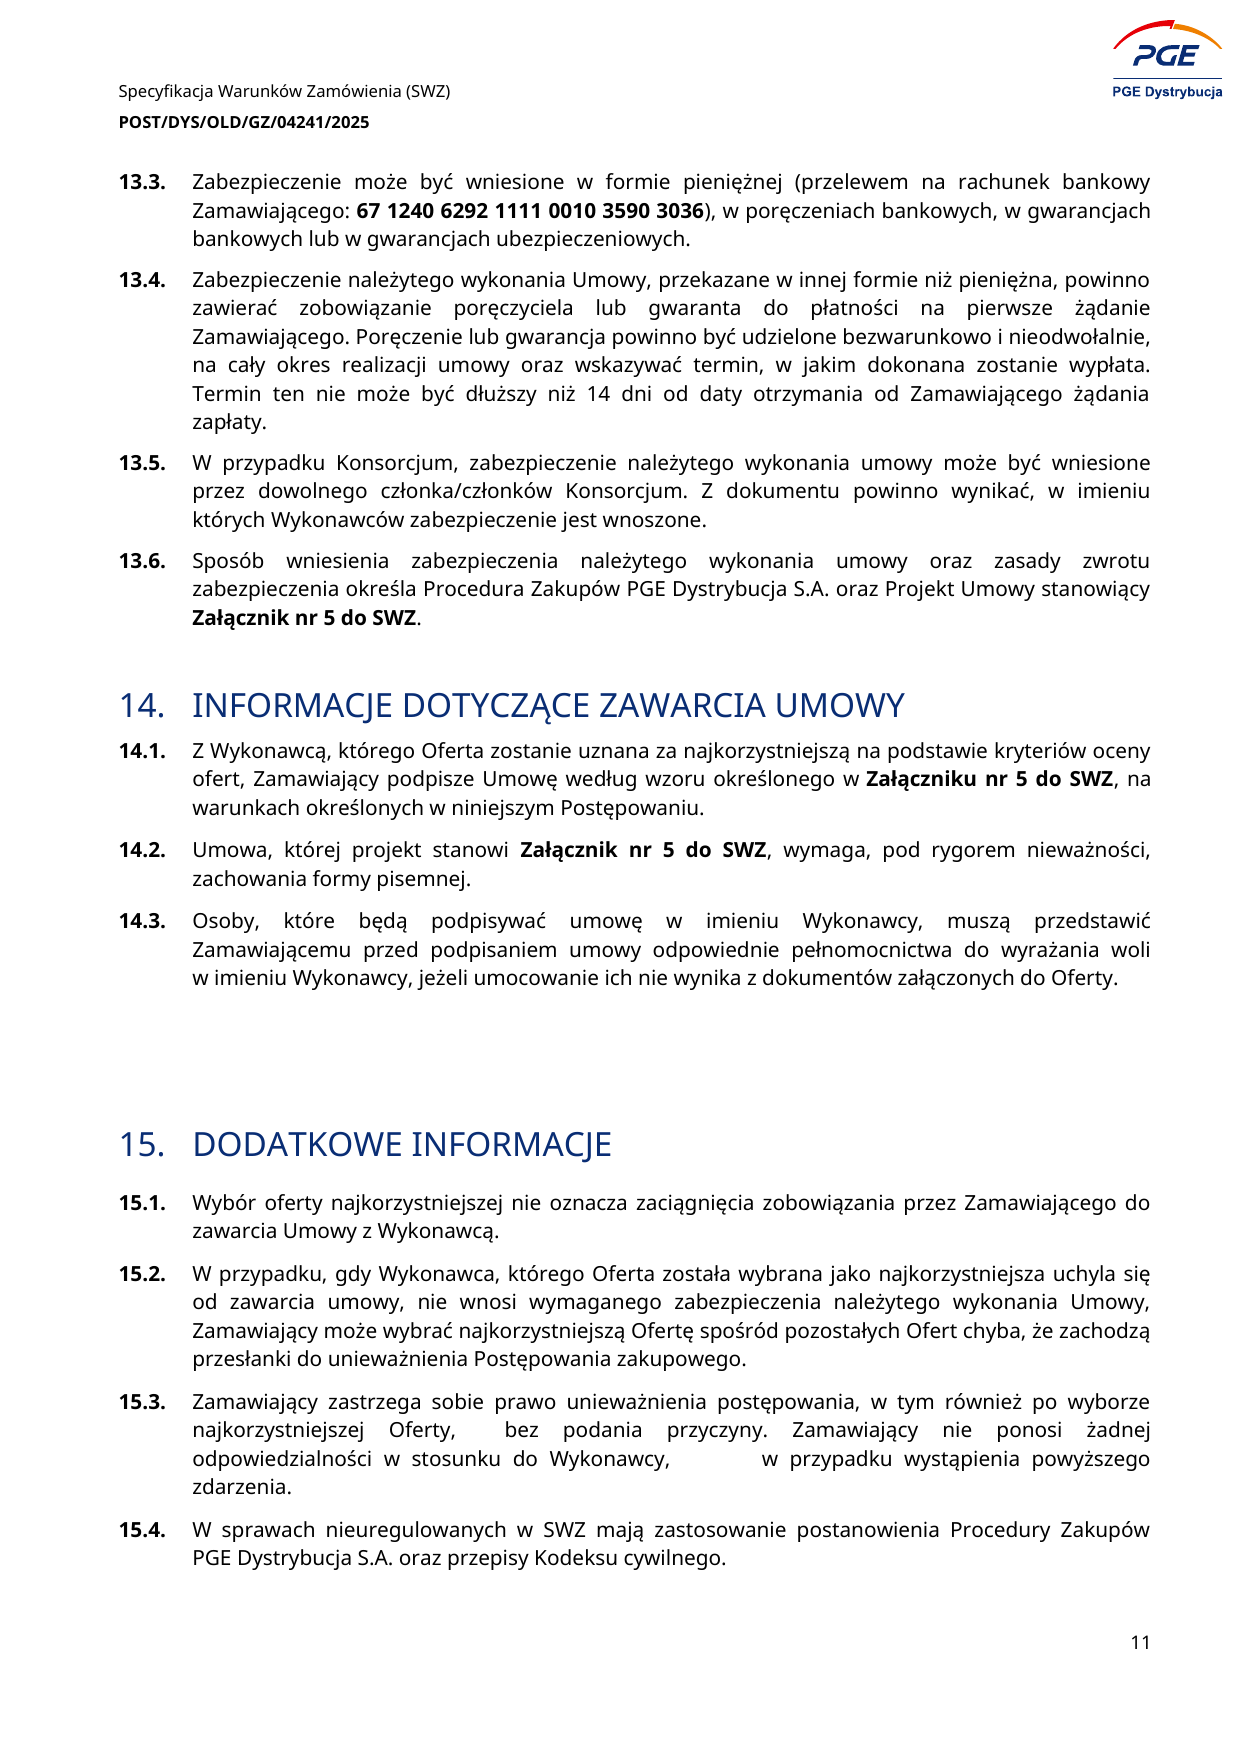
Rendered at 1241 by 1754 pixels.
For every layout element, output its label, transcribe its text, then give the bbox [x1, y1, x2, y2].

list Zabezpieczenie może być wniesione w formie pieniężnej (przelewem na rachunek bankowy Zamawiającego: 67 1240 6292 1111 0010 3590 3036), w poręczeniach bankowych, w gwarancjach bankowych lub w gwarancjach ubezpieczeniowych. [118, 167, 1152, 253]
list W przypadku Konsorcjum, zabezpieczenie należytego wykonania umowy może być wniesione przez dowolnego członka/członków Konsorcjum. Z dokumentu powinno wynikać, w imieniu których Wykonawców zabezpieczenie jest wnoszone. [118, 448, 1152, 533]
list Z Wykonawcą, którego Oferta zostanie uznana za najkorzystniejszą na podstawie kryteriów oceny ofert, Zamawiający podpisze Umowę według wzoru określonego w Załączniku nr 5 do SWZ, na warunkach określonych w niniejszym Postępowaniu. [118, 736, 1152, 821]
list W przypadku, gdy Wykonawca, którego Oferta została wybrana jako najkorzystniejsza uchyla się od zawarcia umowy, nie wnosi wymaganego zabezpieczenia należytego wykonania Umowy, Zamawiający może wybrać najkorzystniejszą Ofertę spośród pozostałych Ofert chyba, że zachodzą przesłanki do unieważnienia Postępowania zakupowego. [118, 1259, 1152, 1373]
subtitle INFORMACJE DOTYCZĄCE ZAWARCIA UMOWY [118, 681, 1152, 727]
subtitle DODATKOWE INFORMACJE [118, 1121, 1152, 1166]
list Osoby, które będą podpisywać umowę w imieniu Wykonawcy, muszą przedstawić Zamawiającemu przed podpisaniem umowy odpowiednie pełnomocnictwa do wyrażania woli w imieniu Wykonawcy, jeżeli umocowanie ich nie wynika z dokumentów załączonych do Oferty. [118, 906, 1152, 992]
list W sprawach nieuregulowanych w SWZ mają zastosowanie postanowienia Procedury Zakupów PGE Dystrybucja S.A. oraz przepisy Kodeksu cywilnego. [118, 1515, 1152, 1572]
list Sposób wniesienia zabezpieczenia należytego wykonania umowy oraz zasady zwrotu zabezpieczenia określa Procedura Zakupów PGE Dystrybucja S.A. oraz Projekt Umowy stanowiący Załącznik nr 5 do SWZ. [118, 546, 1152, 631]
list Umowa, której projekt stanowi Załącznik nr 5 do SWZ, wymaga, pod rygorem nieważności, zachowania formy pisemnej. [118, 835, 1152, 892]
list Zabezpieczenie należytego wykonania Umowy, przekazane w innej formie niż pieniężna, powinno zawierać zobowiązanie poręczyciela lub gwaranta do płatności na pierwsze żądanie Zamawiającego. Poręczenie lub gwarancja powinno być udzielone bezwarunkowo i nieodwołalnie, na cały okres realizacji umowy oraz wskazywać termin, w jakim dokonana zostanie wypłata. Termin ten nie może być dłuższy niż 14 dni od daty otrzymania od Zamawiającego żądania zapłaty. [118, 265, 1152, 436]
list Zamawiający zastrzega sobie prawo unieważnienia postępowania, w tym również po wyborze najkorzystniejszej Oferty, bez podania przyczyny. Zamawiający nie ponosi żadnej odpowiedzialności w stosunku do Wykonawcy, w przypadku wystąpienia powyższego zdarzenia. [118, 1387, 1152, 1501]
list Wybór oferty najkorzystniejszej nie oznacza zaciągnięcia zobowiązania przez Zamawiającego do zawarcia Umowy z Wykonawcą. [118, 1188, 1152, 1245]
